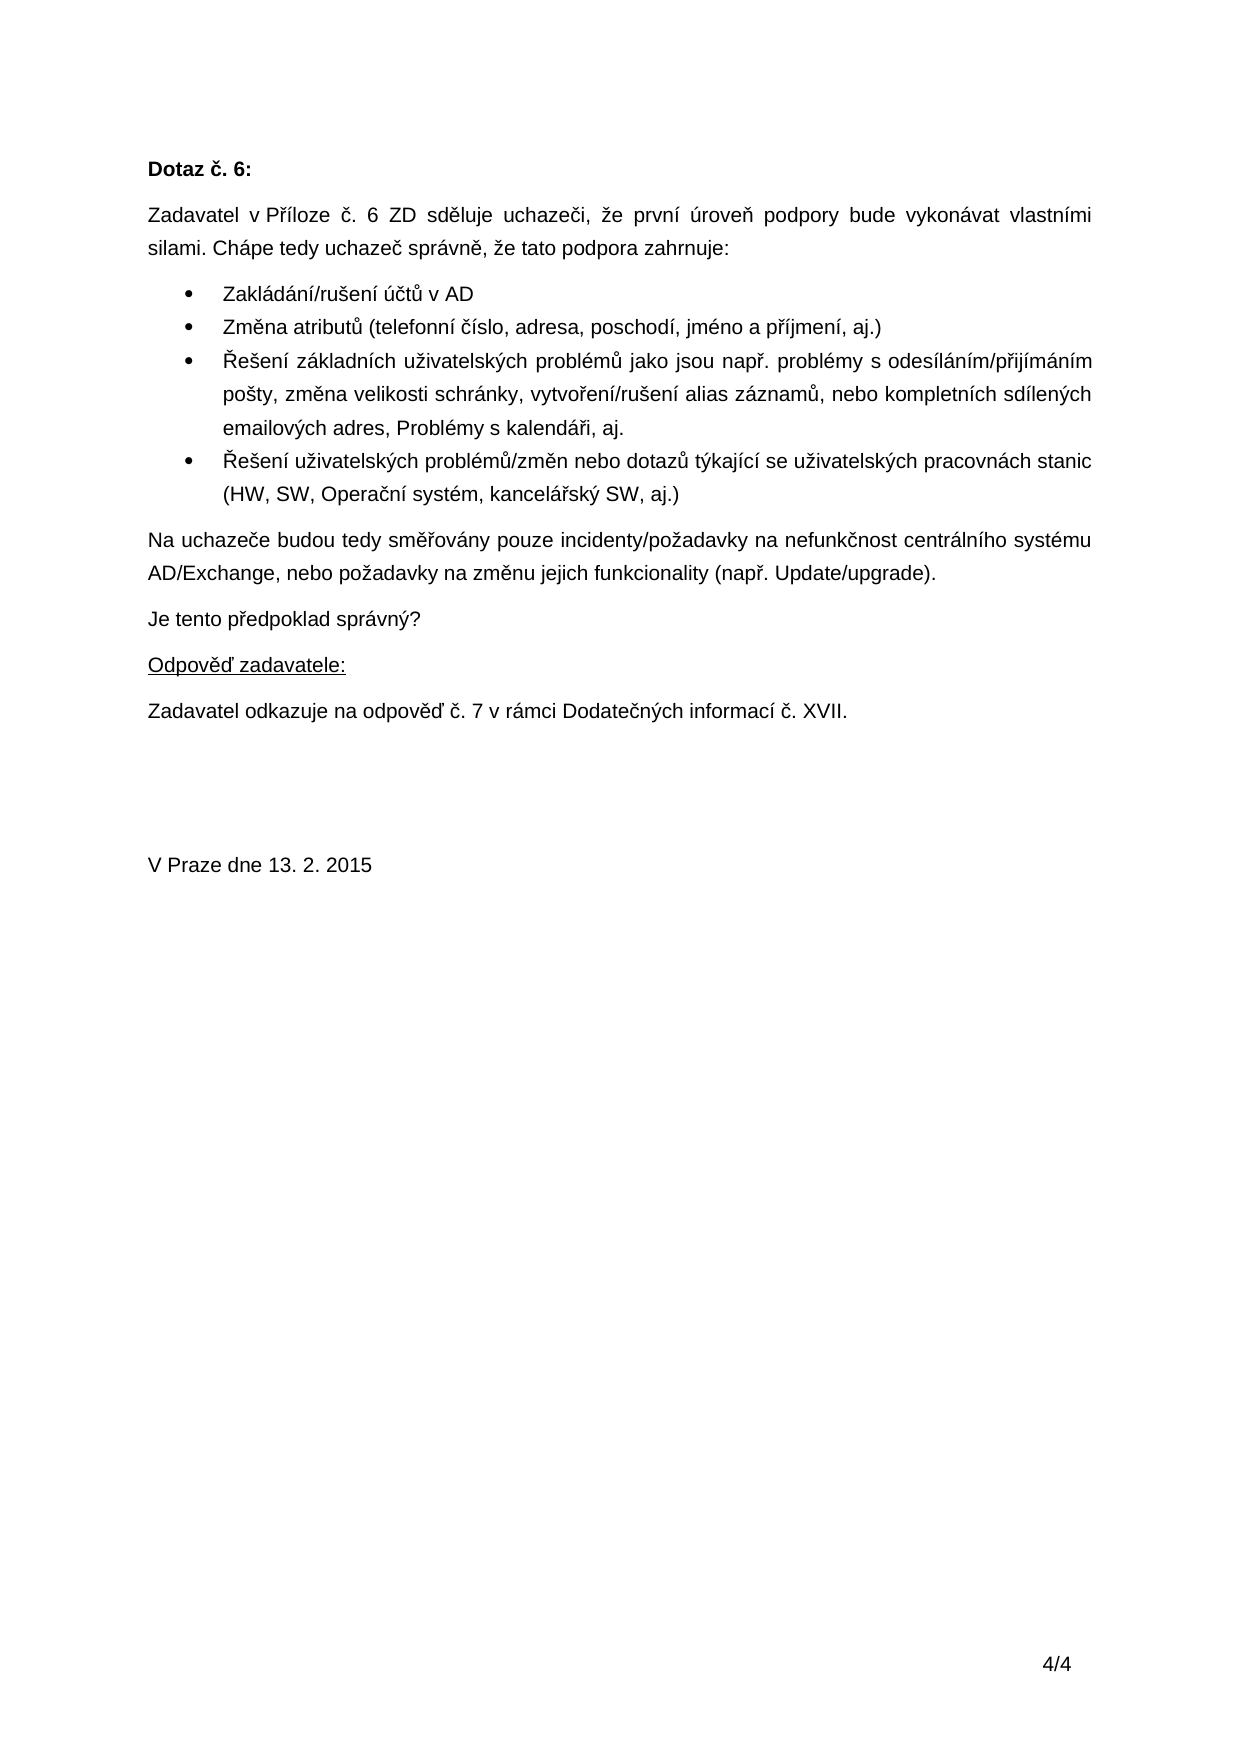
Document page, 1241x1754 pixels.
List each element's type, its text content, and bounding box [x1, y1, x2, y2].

list Změna atributů (telefonní číslo, adresa, poschodí, jméno a příjmení, aj.) [185, 306, 1093, 339]
text Dotaz č. : [148, 148, 1093, 181]
text V Praze dne 13. 2. 2015 [148, 853, 1093, 877]
list Řešení základních uživatelských problémů jako jsou např. problémy s odesíláním/přijímáním pošty, změna velikosti schránky, vytvoření/rušení alias záznamů, nebo kompletních sdílených emailových adres, Problémy s kalendáři, aj. [185, 339, 1093, 439]
text Zadavatel v Příloze č. 6 ZD sděluje uchazeči, že první úroveň podpory bude vykonávat vlastními silami. Chápe tedy uchazeč správně, že tato podpora zahrnuje: [148, 193, 1093, 260]
text Je tento předpoklad správný? [148, 598, 1093, 631]
text Na uchazeče budou tedy směřovány pouze incidenty/požadavky na nefunkčnost centrálního systému AD/Exchange, nebo požadavky na změnu jejich funkcionality (např. Update/upgrade). [148, 518, 1093, 585]
list Zakládání/rušení účtů v AD [185, 273, 1093, 306]
text Odpověď zadavatele: [148, 643, 1093, 677]
list Řešení uživatelských problémů/změn nebo dotazů týkající se uživatelských pracovnách stanic (HW, SW, Operační systém, kancelářský SW, aj.) [185, 439, 1093, 506]
text Zadavatel odkazuje na odpověď č. 7 v rámci Dodatečných informací č. XVII. [148, 689, 1093, 723]
